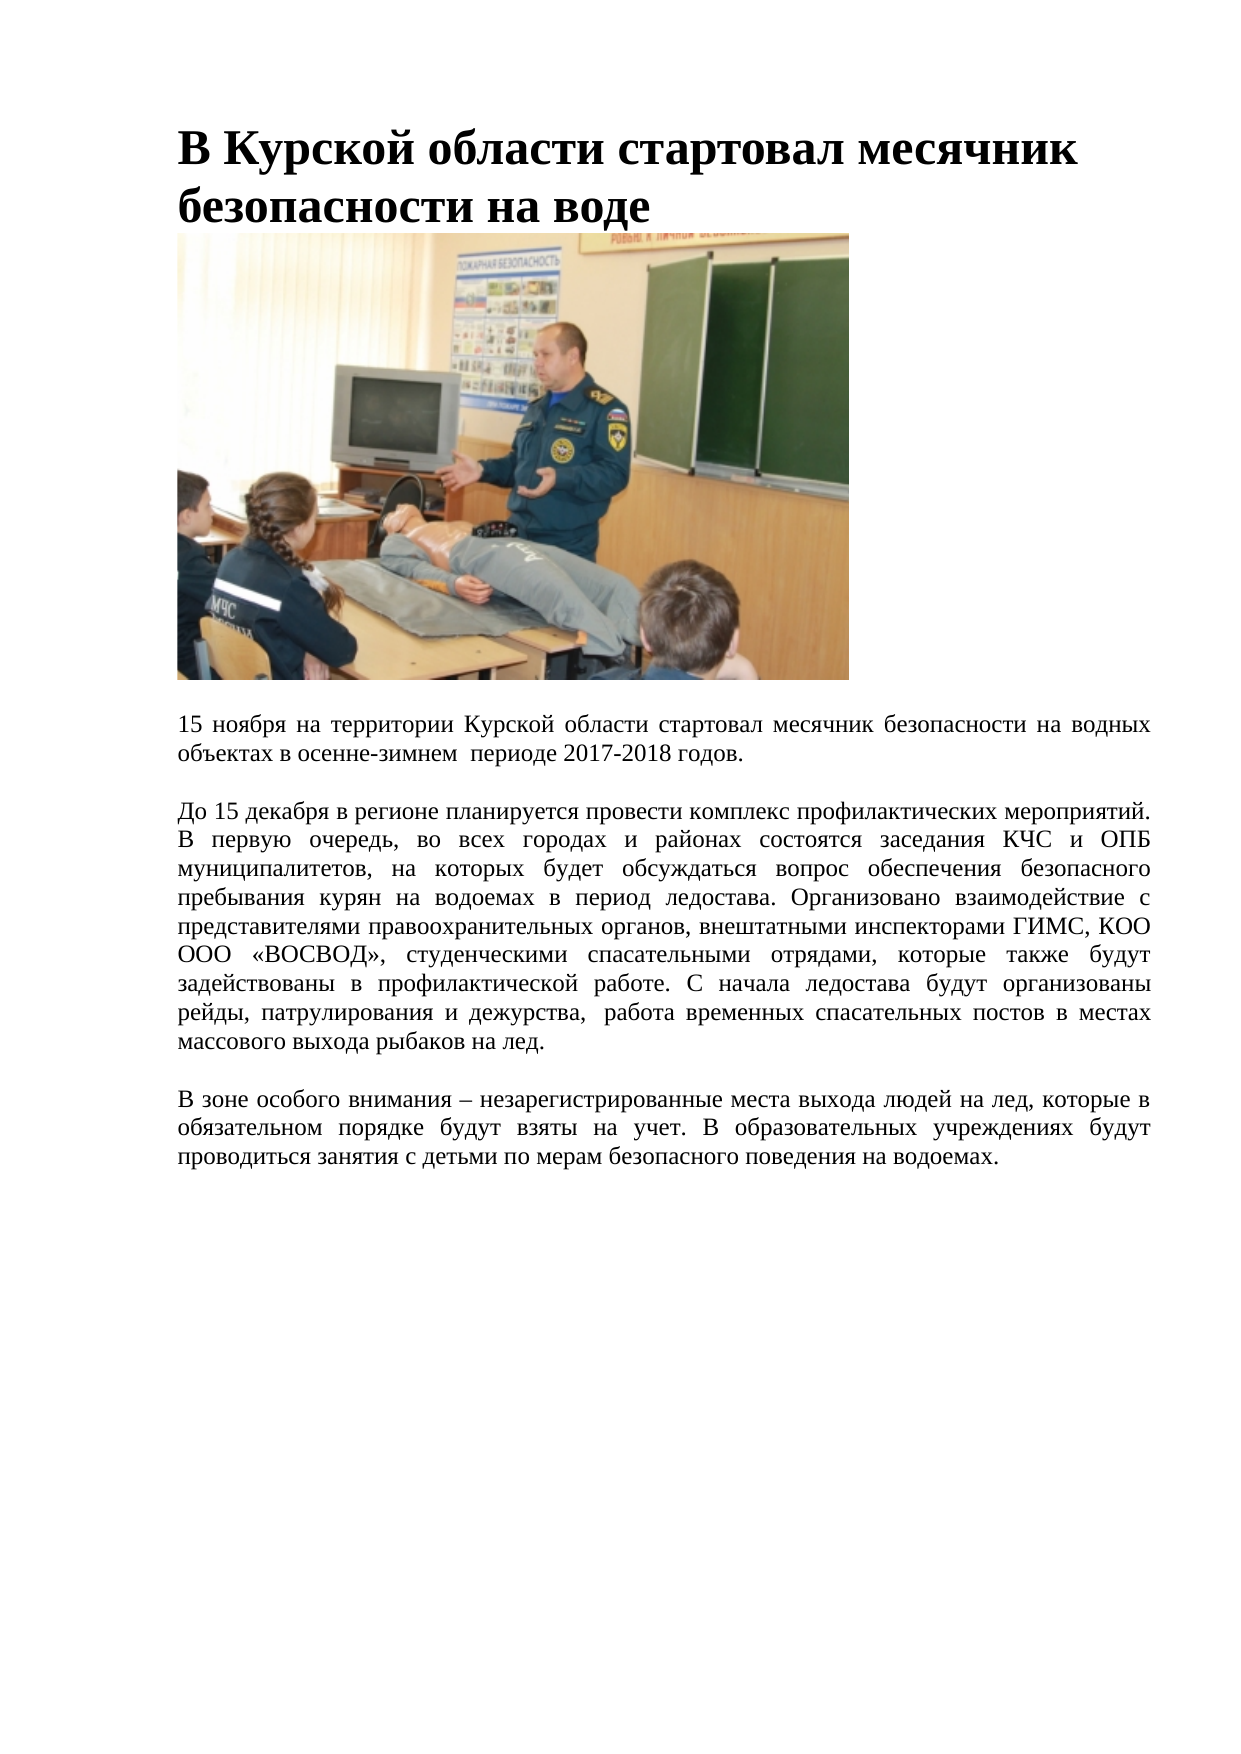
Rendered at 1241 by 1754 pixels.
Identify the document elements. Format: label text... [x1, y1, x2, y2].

text В зоне особого внимания – незарегистрированные места выхода людей на лед, которые в обязательном порядке будут взяты на учет. В образовательных учреждениях будут проводиться занятия с детьми по мерам безопасного поведения на водоемах. [177, 1084, 1152, 1170]
picture [177, 233, 849, 680]
text 15 ноября на территории Курской области стартовал месячник безопасности на водных объектах в осенне-зимнем периоде 2017-2018 годов. [177, 709, 1152, 767]
text До 15 декабря в регионе планируется провести комплекс профилактических мероприятий. В первую очередь, во всех городах и районах состоятся заседания КЧС и ОПБ муниципалитетов, на которых будет обсуждаться вопрос обеспечения безопасного пребывания курян на водоемах в период ледостава. Организовано взаимодействие с представителями правоохранительных органов, внештатными инспекторами ГИМС, КОО ООО «ВОСВОД», студенческими спасательными отрядами, которые также будут задействованы в профилактической работе. С начала ледостава будут организованы рейды, патрулирования и дежурства, работа временных спасательных постов в местах массового выхода рыбаков на лед. [177, 796, 1152, 1054]
